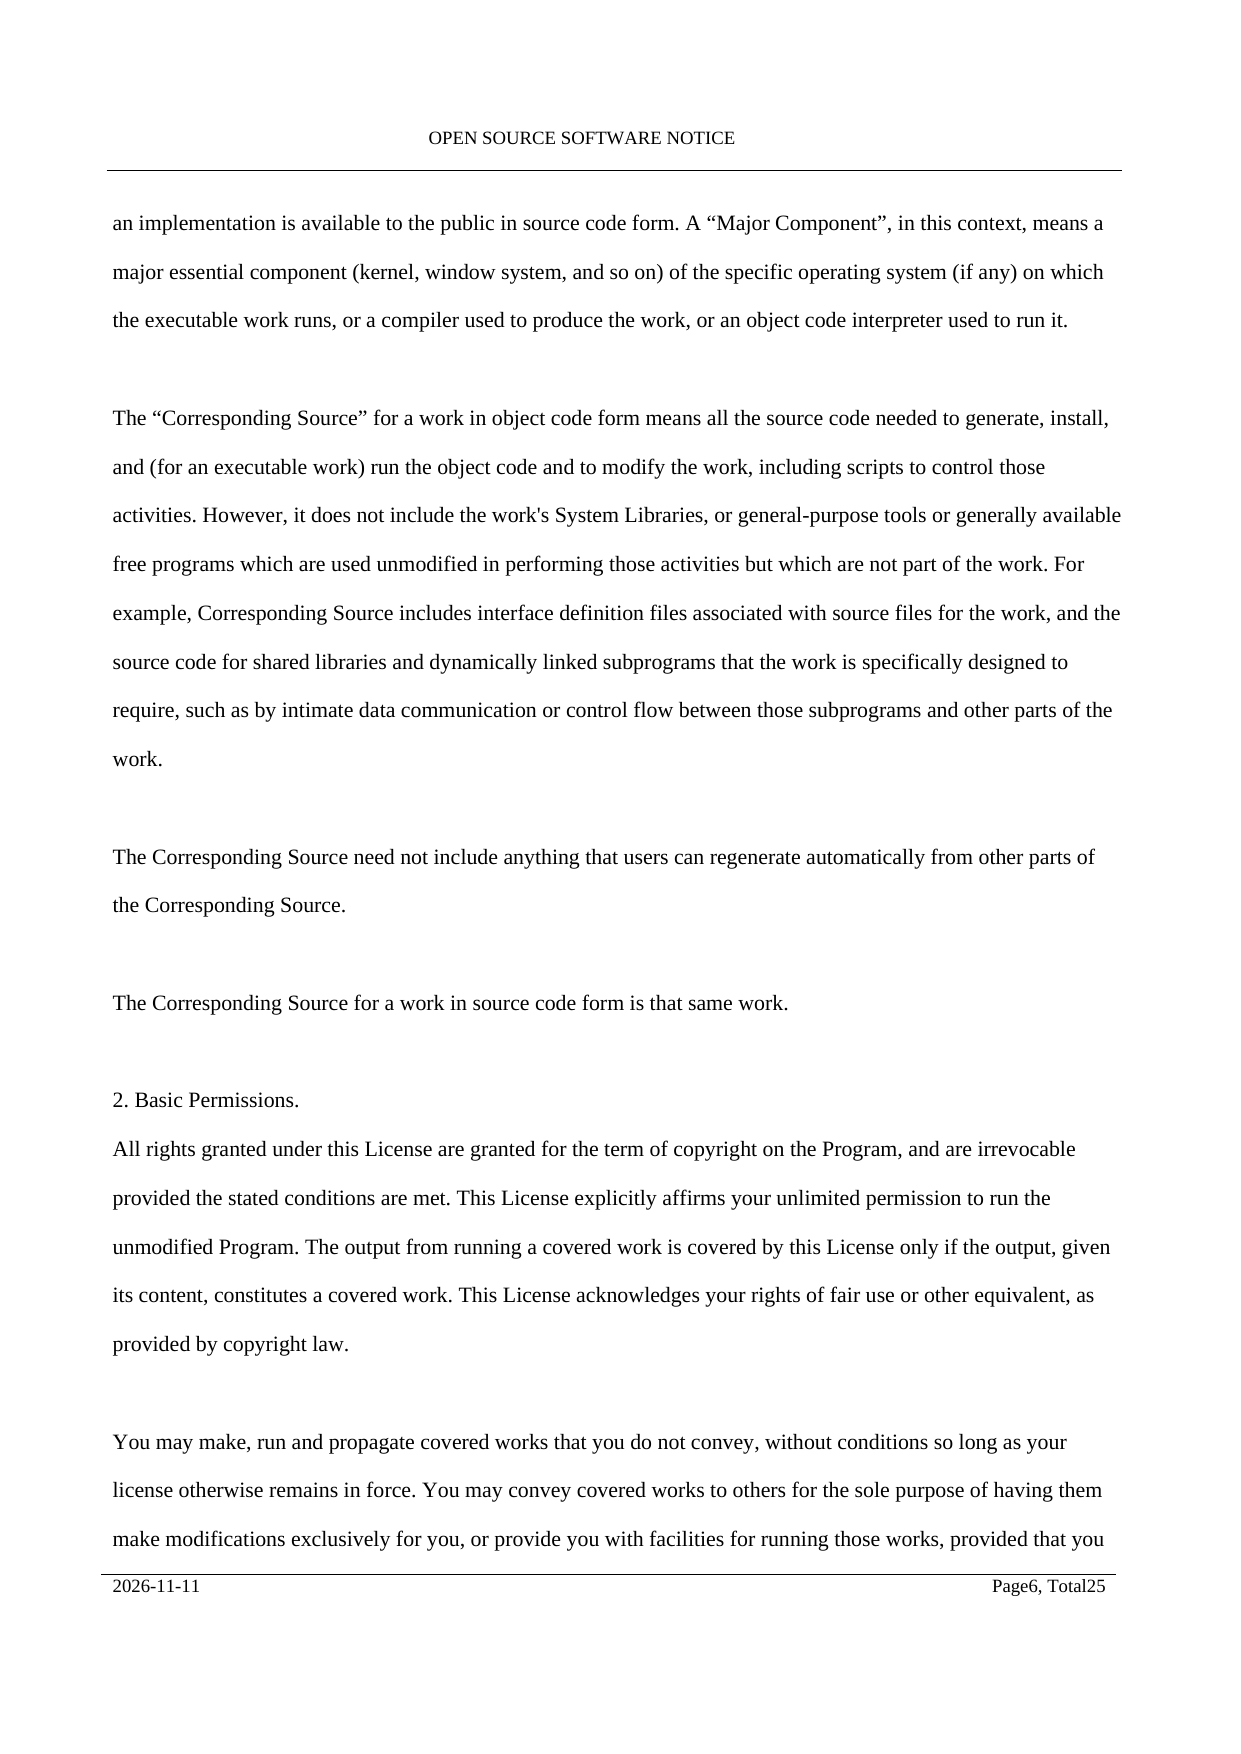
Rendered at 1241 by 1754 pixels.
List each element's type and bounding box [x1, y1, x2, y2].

text [112, 206, 1128, 1555]
